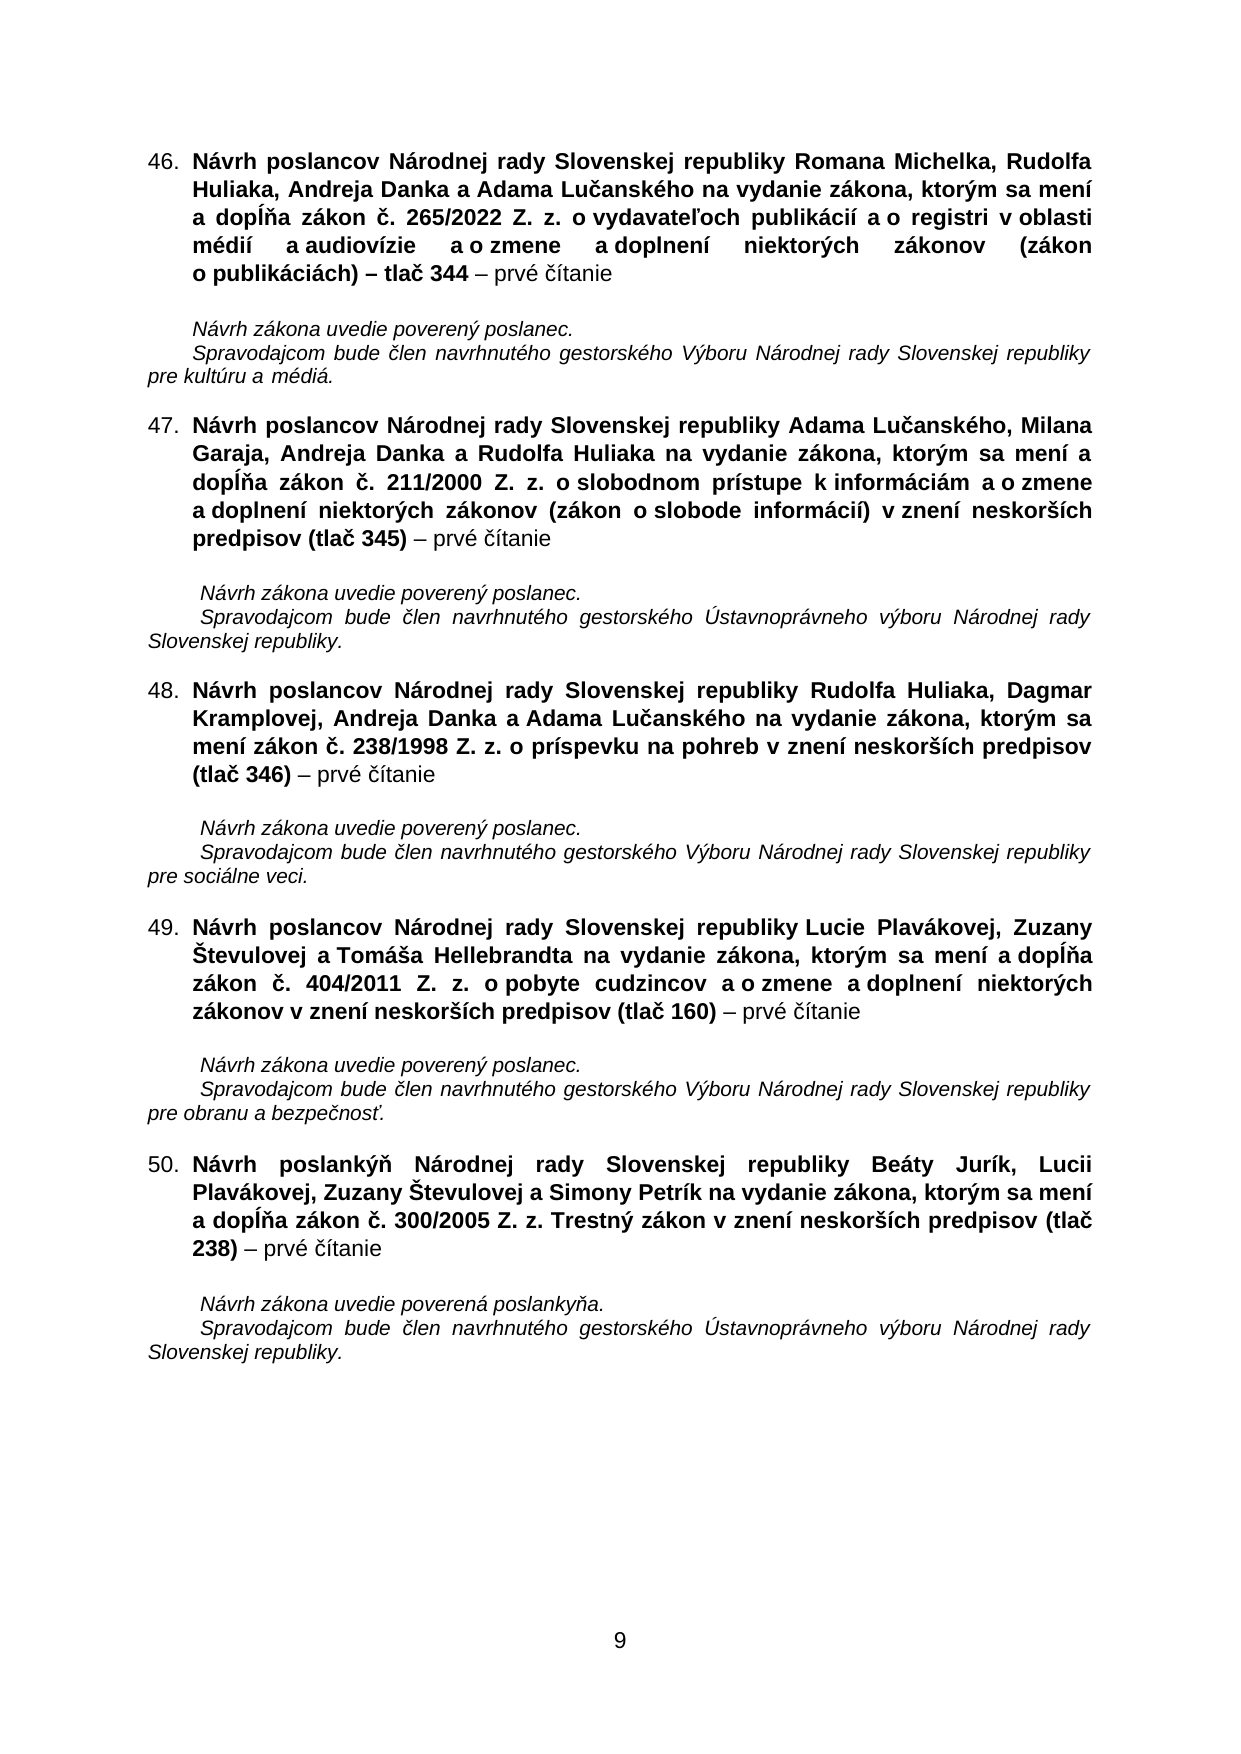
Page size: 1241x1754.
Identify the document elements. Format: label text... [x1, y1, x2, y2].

list Návrh poslancov Národnej rady Slovenskej republiky Rudolfa Huliaka, Dagmar Kramplovej, Andreja Danka a Adama Lučanského na vydanie zákona, ktorým sa mení zákon č. 238/1998 Z. z. o príspevku na pohreb v znení neskorších predpisov (tlač 346) – prvé čítanie [148, 677, 1092, 788]
text Návrh zákona uvedie poverený poslanec. [148, 1053, 1092, 1077]
text Návrh zákona uvedie poverená poslankyňa. [148, 1292, 1092, 1316]
text Spravodajcom bude člen navrhnutého gestorského Ústavnoprávneho výboru Národnej rady Slovenskej republiky. [148, 1316, 1092, 1363]
list Návrh poslankýň Národnej rady Slovenskej republiky Beáty Jurík, Lucii Plavákovej, Zuzany Števulovej a Simony Petrík na vydanie zákona, ktorým sa mení a dopĺňa zákon č. 300/2005 Z. z. Trestný zákon v znení neskorších predpisov (tlač 238) – prvé čítanie [148, 1151, 1092, 1262]
list Návrh poslancov Národnej rady Slovenskej republiky Lucie Plavákovej, Zuzany Števulovej a Tomáša Hellebrandta na vydanie zákona, ktorým sa mení a dopĺňa zákon č. 404/2011 Z. z. o pobyte cudzincov a o zmene a doplnení niektorých zákonov v znení neskorších predpisov (tlač 160) – prvé čítanie [148, 914, 1092, 1025]
text Spravodajcom bude člen navrhnutého gestorského Výboru Národnej rady Slovenskej republiky pre kultúru a médiá. [148, 340, 1092, 388]
text Spravodajcom bude člen navrhnutého gestorského Výboru Národnej rady Slovenskej republiky pre obranu a bezpečnosť. [148, 1077, 1092, 1125]
text Návrh zákona uvedie poverený poslanec. [148, 816, 1092, 840]
text Návrh zákona uvedie poverený poslanec. [148, 316, 1092, 340]
text Spravodajcom bude člen navrhnutého gestorského Výboru Národnej rady Slovenskej republiky pre sociálne veci. [148, 840, 1092, 888]
text Návrh zákona uvedie poverený poslanec. [148, 581, 1092, 605]
list Návrh poslancov Národnej rady Slovenskej republiky Romana Michelka, Rudolfa Huliaka, Andreja Danka a Adama Lučanského na vydanie zákona, ktorým sa mení a dopĺňa zákon č. 265/2022 Z. z. o vydavateľoch publikácií a o registri v oblasti médií a audiovízie a o zmene a doplnení niektorých zákonov (zákon o publikáciách) – tlač 344 – prvé čítanie [148, 148, 1092, 287]
text Spravodajcom bude člen navrhnutého gestorského Ústavnoprávneho výboru Národnej rady Slovenskej republiky. [148, 605, 1092, 653]
list Návrh poslancov Národnej rady Slovenskej republiky Adama Lučanského, Milana Garaja, Andreja Danka a Rudolfa Huliaka na vydanie zákona, ktorým sa mení a dopĺňa zákon č. 211/2000 Z. z. o slobodnom prístupe k informáciám a o zmene a doplnení niektorých zákonov (zákon o slobode informácií) v znení neskorších predpisov (tlač 345) – prvé čítanie [148, 412, 1092, 551]
